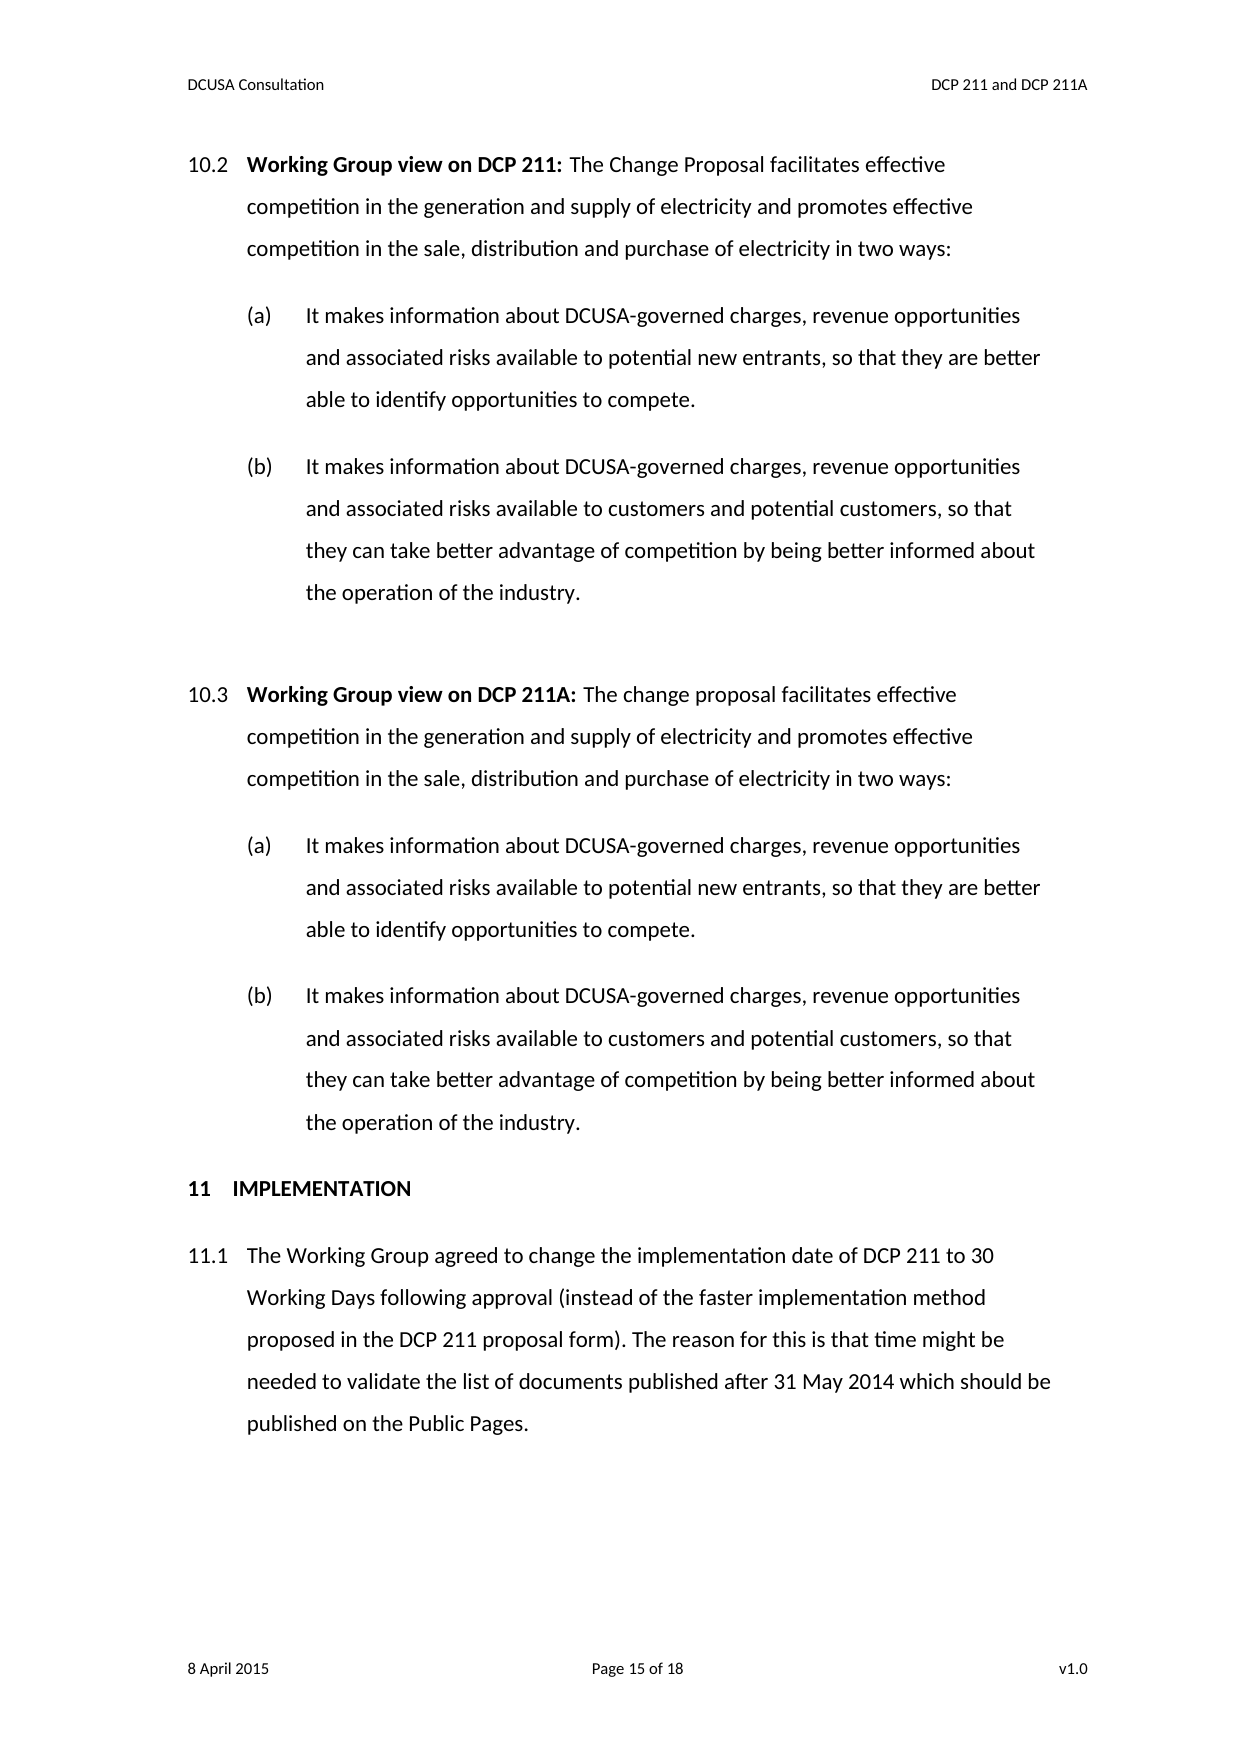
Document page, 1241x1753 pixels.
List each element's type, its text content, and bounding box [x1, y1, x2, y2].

subtitle implementation [187, 1174, 1053, 1203]
subtitle (a) It makes information about DCUSA-governed charges, revenue opportunities and associated risks available to potential new entrants, so that they are better able to identify opportunities to compete. [247, 301, 1053, 413]
subtitle (b) It makes information about DCUSA-governed charges, revenue opportunities and associated risks available to customers and potential customers, so that they can take better advantage of competition by being better informed about the operation of the industry. [247, 982, 1053, 1136]
subtitle Working Group view on DCP 211A: The change proposal facilitates effective competition in the generation and supply of electricity and promotes effective competition in the sale, distribution and purchase of electricity in two ways: [187, 680, 1053, 792]
subtitle (b) It makes information about DCUSA-governed charges, revenue opportunities and associated risks available to customers and potential customers, so that they can take better advantage of competition by being better informed about the operation of the industry. [247, 452, 1053, 606]
subtitle The Working Group agreed to change the implementation date of DCP 211 to 30 Working Days following approval (instead of the faster implementation method proposed in the DCP 211 proposal form). The reason for this is that time might be needed to validate the list of documents published after 31 May 2014 which should be published on the Public Pages. [187, 1242, 1053, 1437]
subtitle (a) It makes information about DCUSA-governed charges, revenue opportunities and associated risks available to potential new entrants, so that they are better able to identify opportunities to compete. [247, 831, 1053, 943]
subtitle Working Group view on DCP 211: The Change Proposal facilitates effective competition in the generation and supply of electricity and promotes effective competition in the sale, distribution and purchase of electricity in two ways: [187, 150, 1053, 262]
